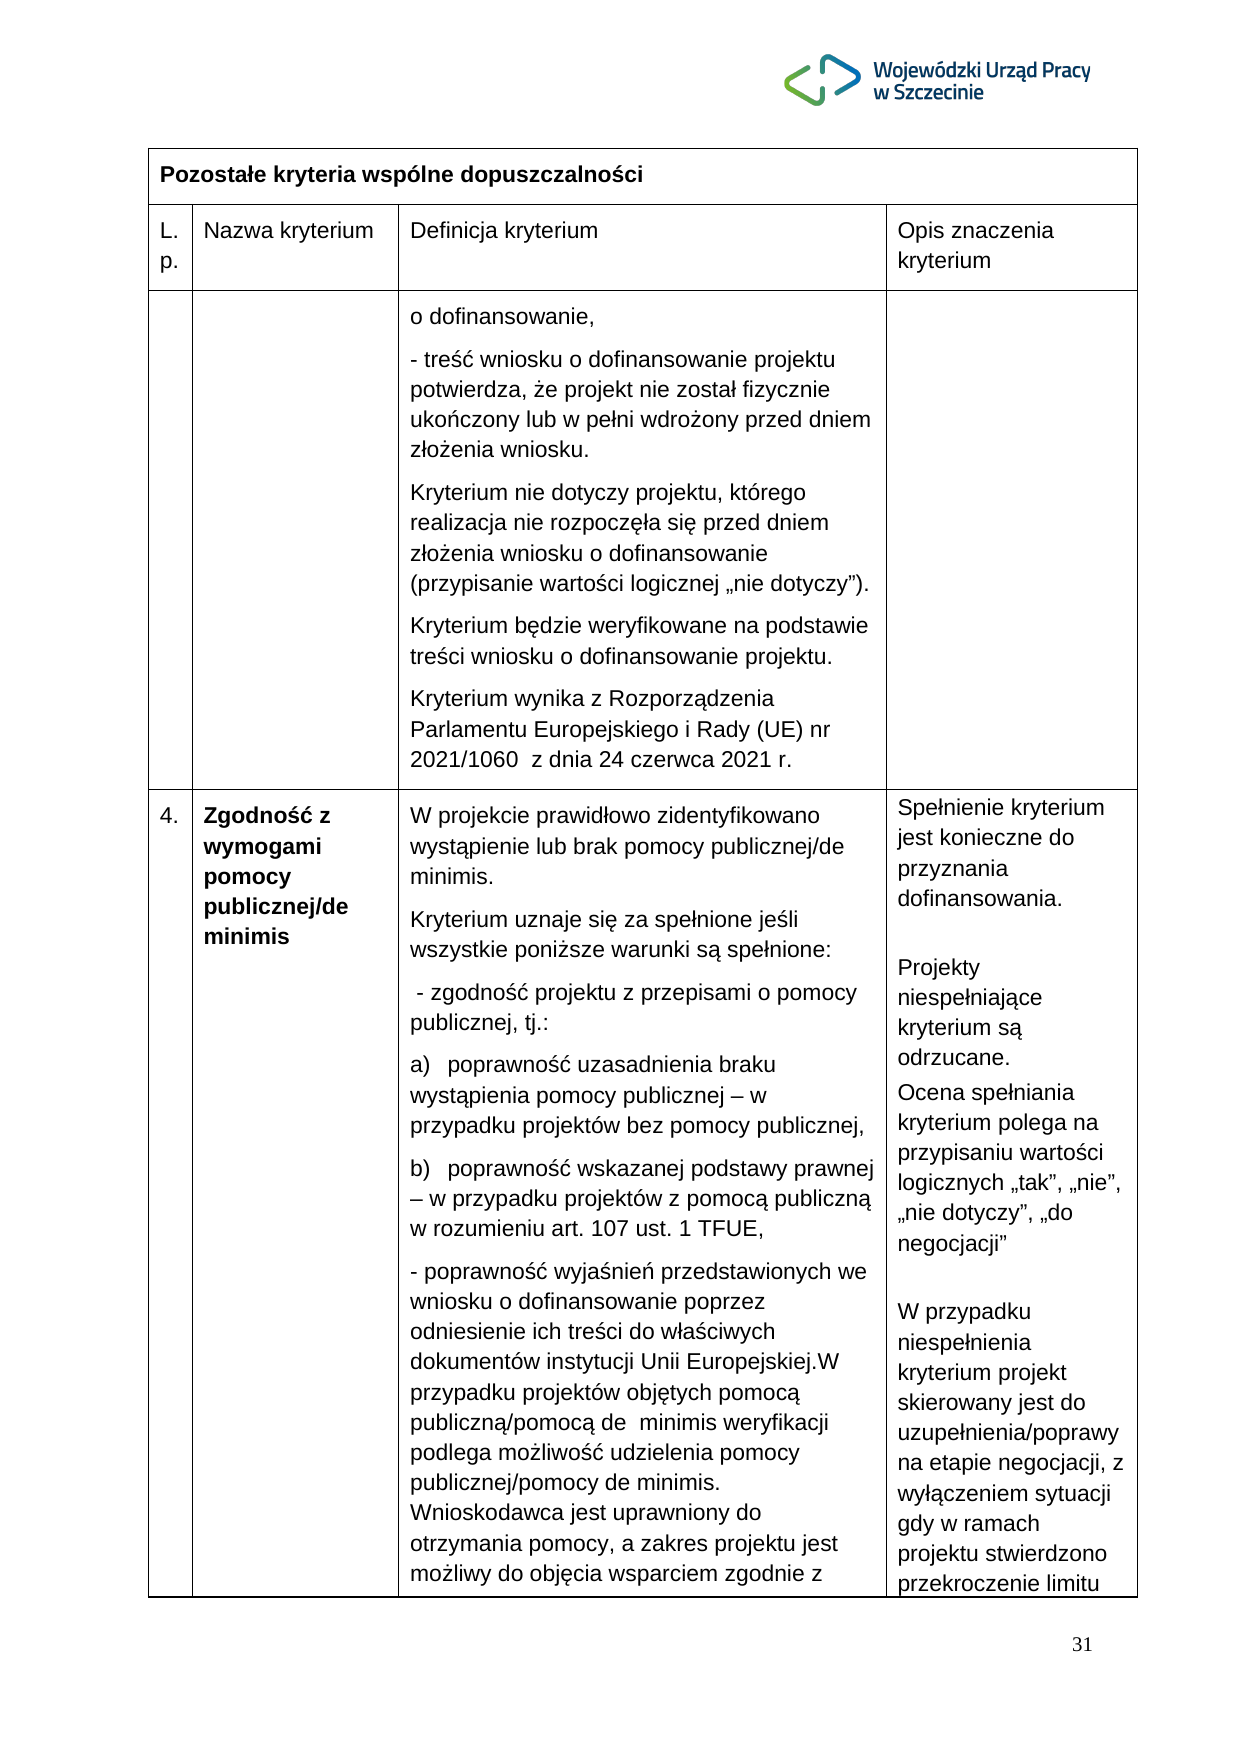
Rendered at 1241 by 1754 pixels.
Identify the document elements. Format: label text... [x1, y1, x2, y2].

table_cell Opis znaczenia kryterium [887, 205, 1137, 289]
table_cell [887, 291, 1137, 789]
picture [784, 54, 1091, 106]
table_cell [193, 790, 398, 1596]
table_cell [399, 291, 886, 789]
table_cell Definicja kryterium [399, 205, 886, 289]
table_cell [193, 291, 398, 789]
table_cell Nazwa kryterium [193, 205, 398, 289]
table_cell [887, 790, 1137, 1596]
table_header Pozostałe kryteria wspólne dopuszczalności [149, 149, 1137, 204]
table_cell L.p. [149, 205, 192, 289]
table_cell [399, 790, 886, 1596]
table_cell [149, 790, 192, 1596]
table_cell [149, 291, 192, 789]
